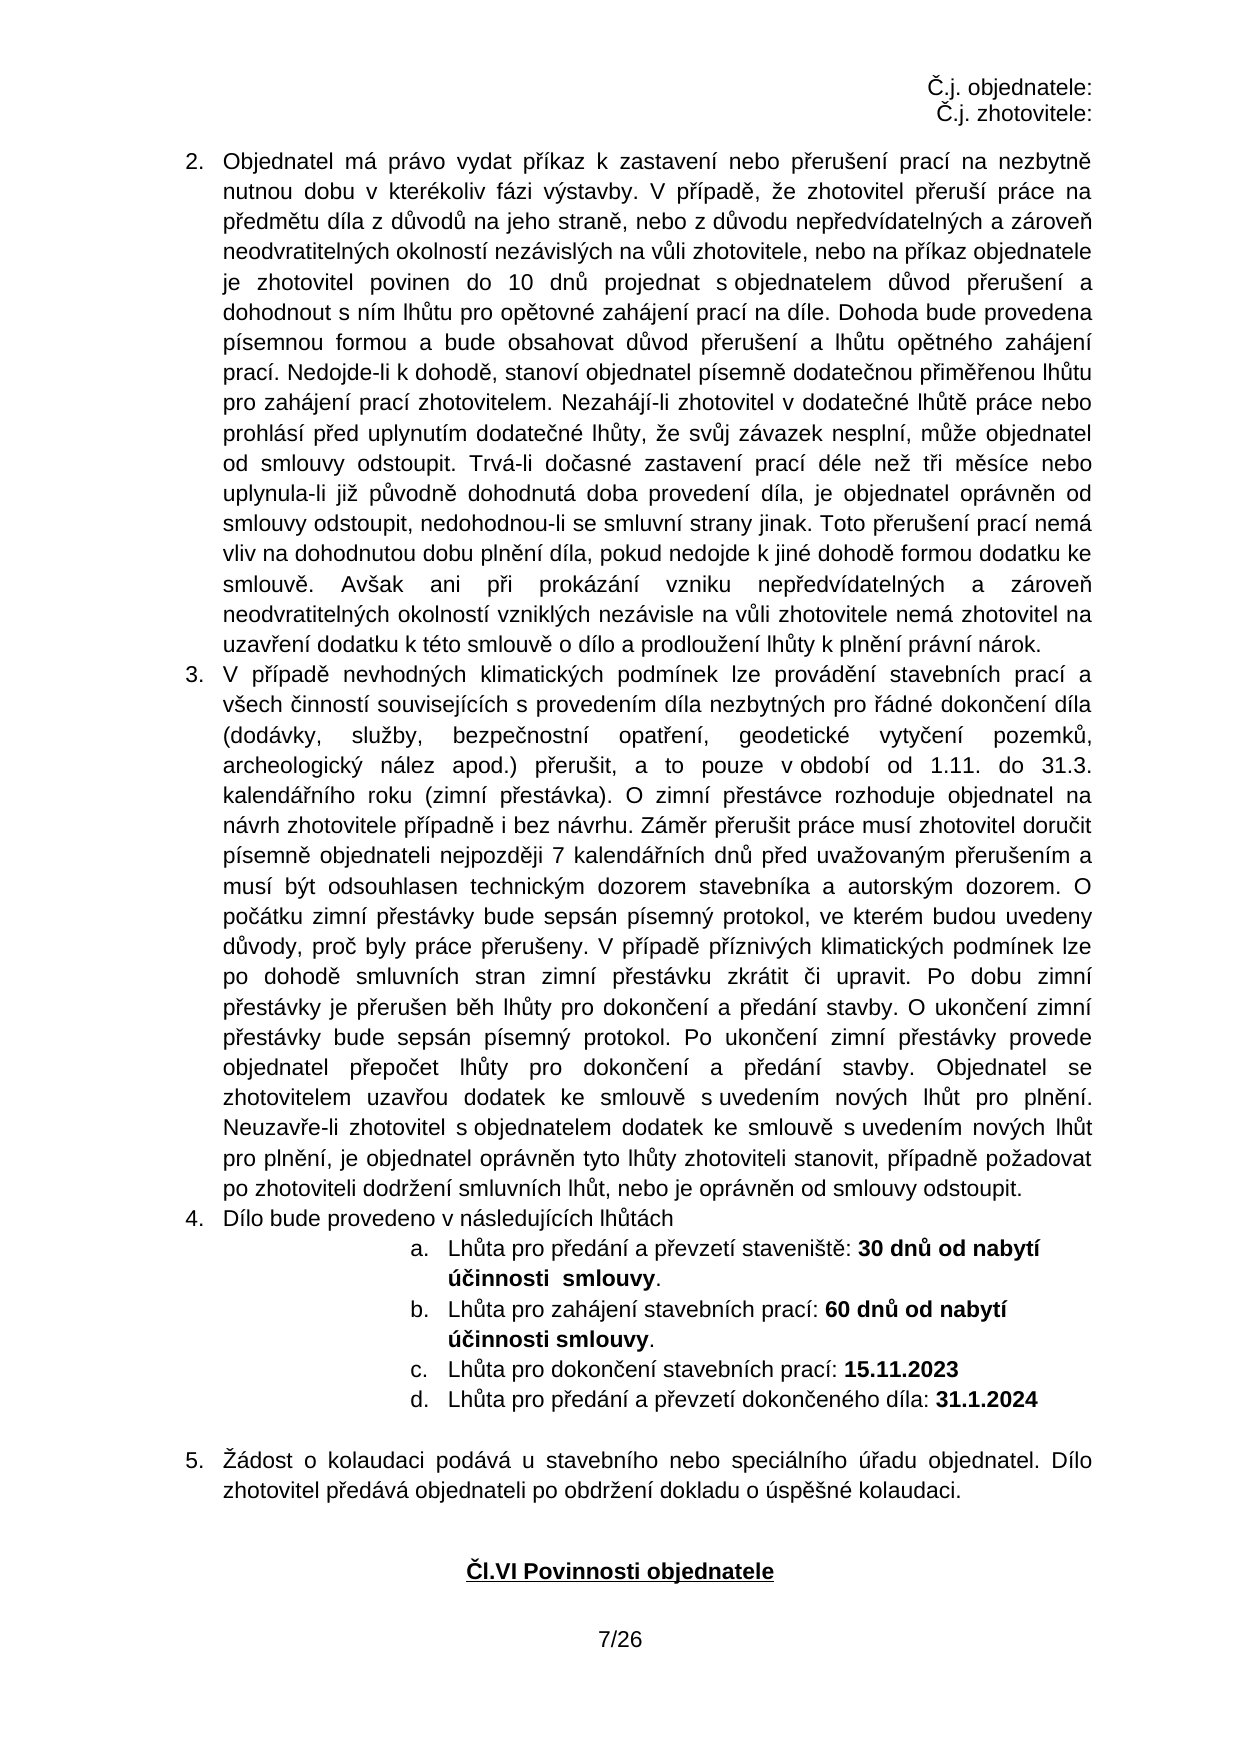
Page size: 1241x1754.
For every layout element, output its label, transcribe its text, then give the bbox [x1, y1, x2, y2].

list V případě nevhodných klimatických podmínek lze provádění stavebních prací a všech činností souvisejících s provedením díla nezbytných pro řádné dokončení díla (dodávky, služby, bezpečnostní opatření, geodetické vytyčení pozemků, archeologický nález apod.) přerušit, a to pouze v období od 1.11. do 31.3. kalendářního roku (zimní přestávka). O zimní přestávce rozhoduje objednatel na návrh zhotovitele případně i bez návrhu. Záměr přerušit práce musí zhotovitel doručit písemně objednateli nejpozději 7 kalendářních dnů před uvažovaným přerušením a musí být odsouhlasen technickým dozorem stavebníka a autorským dozorem. O počátku zimní přestávky bude sepsán písemný protokol, ve kterém budou uvedeny důvody, proč byly práce přerušeny. V případě příznivých klimatických podmínek lze po dohodě smluvních stran zimní přestávku zkrátit či upravit. Po dobu zimní přestávky je přerušen běh lhůty pro dokončení a předání stavby. O ukončení zimní přestávky bude sepsán písemný protokol. Po ukončení zimní přestávky provede objednatel přepočet lhůty pro dokončení a předání stavby. Objednatel se zhotovitelem uzavřou dodatek ke smlouvě s uvedením nových lhůt pro plnění. Neuzavře-li zhotovitel s objednatelem dodatek ke smlouvě s uvedením nových lhůt pro plnění, je objednatel oprávněn tyto lhůty zhotoviteli stanovit, případně požadovat po zhotoviteli dodržení smluvních lhůt, nebo je oprávněn od smlouvy odstoupit. [185, 661, 1093, 1201]
list Žádost o kolaudaci podává u stavebního nebo speciálního úřadu objednatel. Dílo zhotovitel předává objednateli po obdržení dokladu o úspěšné kolaudaci. [185, 1447, 1093, 1503]
text Čl.VI Povinnosti objednatele [148, 1558, 1093, 1584]
list Dílo bude provedeno v následujících lhůtách [185, 1205, 1093, 1231]
list Lhůta pro zahájení stavebních prací: 60 dnů od nabytí účinnosti smlouvy. [410, 1296, 1093, 1352]
list Lhůta pro dokončení stavebních prací: 15.11.2023 [410, 1356, 1093, 1382]
list Lhůta pro předání a převzetí dokončeného díla: 31.1.2024 [410, 1386, 1093, 1412]
list Objednatel má právo vydat příkaz k zastavení nebo přerušení prací na nezbytně nutnou dobu v kterékoliv fázi výstavby. V případě, že zhotovitel přeruší práce na předmětu díla z důvodů na jeho straně, nebo z důvodu nepředvídatelných a zároveň neodvratitelných okolností nezávislých na vůli zhotovitele, nebo na příkaz objednatele je zhotovitel povinen do 10 dnů projednat s objednatelem důvod přerušení a dohodnout s ním lhůtu pro opětovné zahájení prací na díle. Dohoda bude provedena písemnou formou a bude obsahovat důvod přerušení a lhůtu opětného zahájení prací. Nedojde-li k dohodě, stanoví objednatel písemně dodatečnou přiměřenou lhůtu pro zahájení prací zhotovitelem. Nezahájí-li zhotovitel v dodatečné lhůtě práce nebo prohlásí před uplynutím dodatečné lhůty, že svůj závazek nesplní, může objednatel od smlouvy odstoupit. Trvá-li dočasné zastavení prací déle než tři měsíce nebo uplynula-li již původně dohodnutá doba provedení díla, je objednatel oprávněn od smlouvy odstoupit, nedohodnou-li se smluvní strany jinak. Toto přerušení prací nemá vliv na dohodnutou dobu plnění díla, pokud nedojde k jiné dohodě formou dodatku ke smlouvě. Avšak ani při prokázání vzniku nepředvídatelných a zároveň neodvratitelných okolností vzniklých nezávisle na vůli zhotovitele nemá zhotovitel na uzavření dodatku k této smlouvě o dílo a prodloužení lhůty k plnění právní nárok. [185, 148, 1093, 657]
list Lhůta pro předání a převzetí staveniště: 30 dnů od nabytí účinnosti smlouvy. [410, 1235, 1093, 1292]
